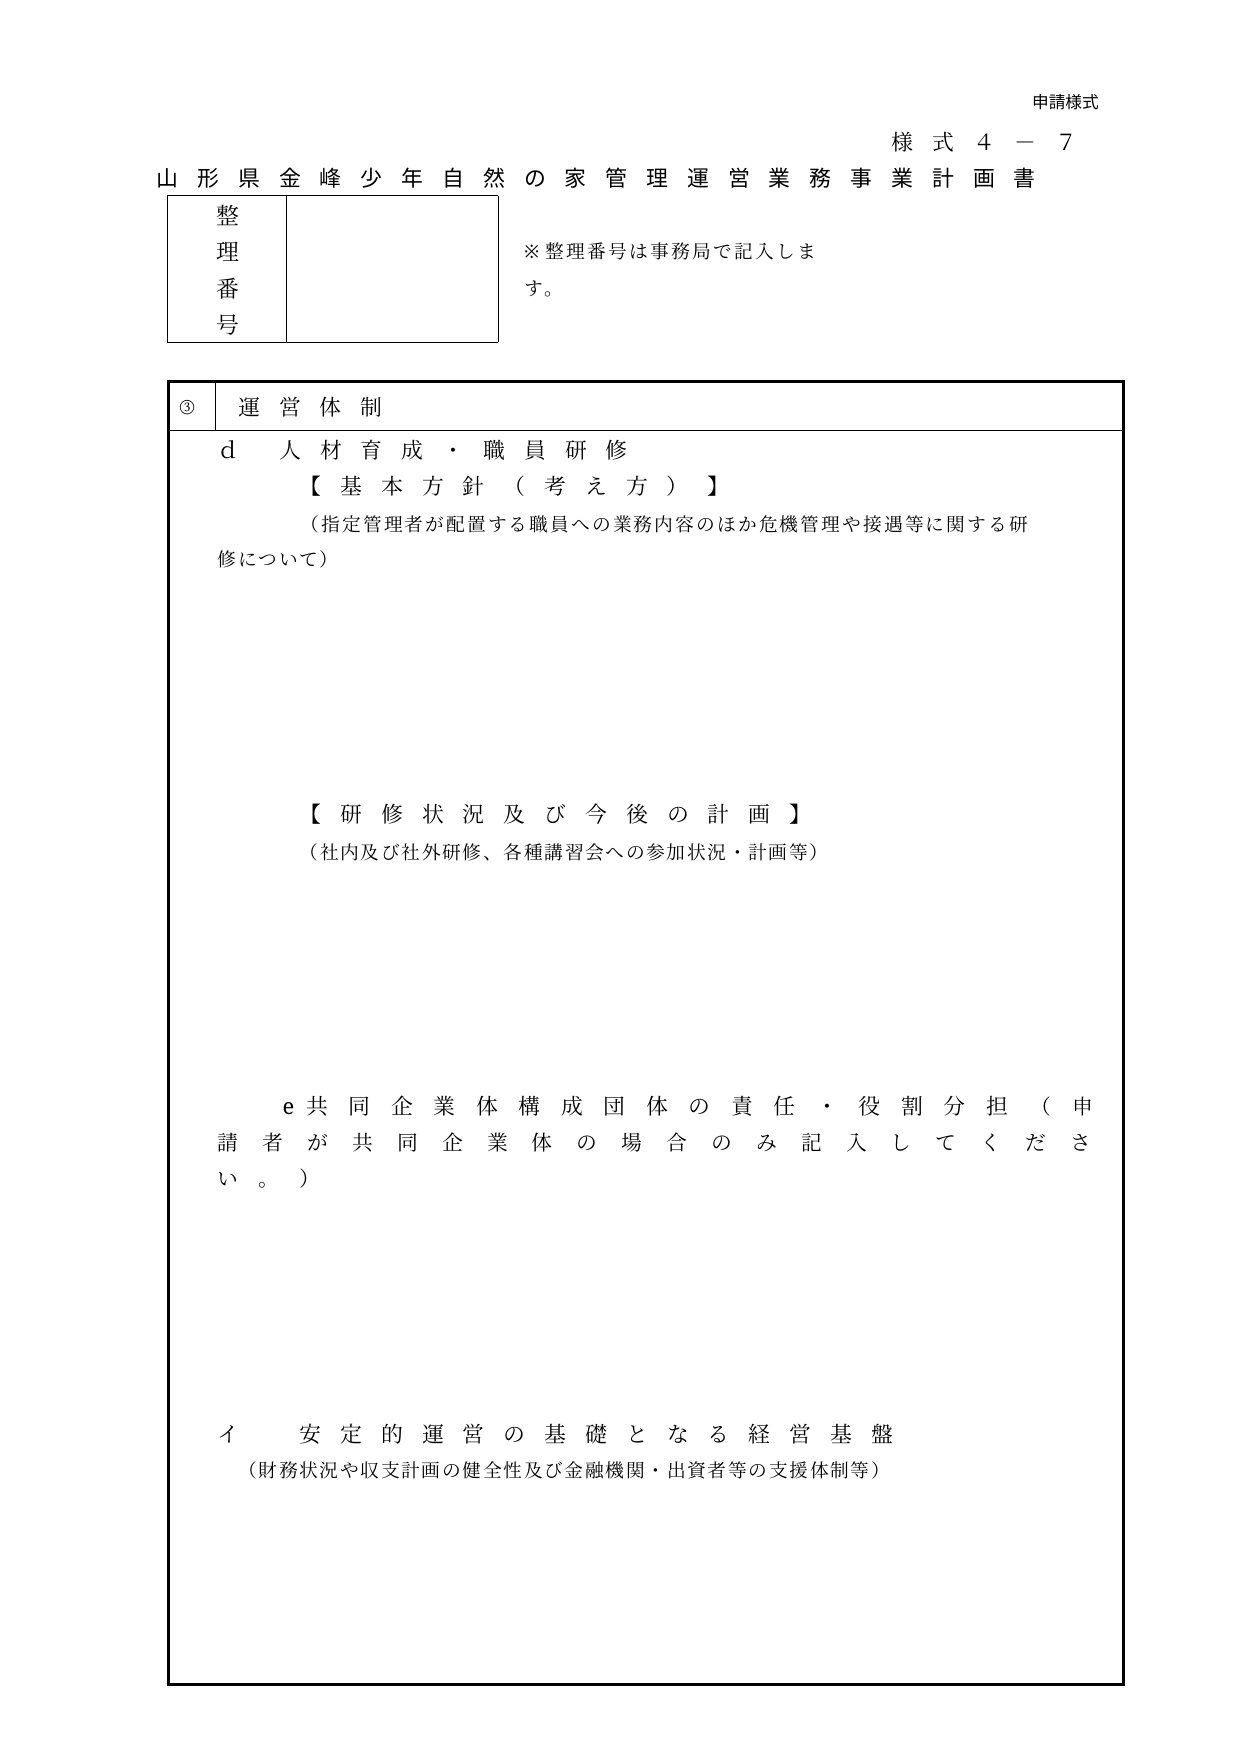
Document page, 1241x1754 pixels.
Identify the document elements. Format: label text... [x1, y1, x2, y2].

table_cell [170, 431, 1122, 1683]
table_header [287, 196, 498, 342]
table_header 整理番号 [168, 196, 286, 342]
table_header 運営体制 [216, 383, 1122, 429]
table_header ※整理番号は事務局で記入します。 [499, 196, 829, 342]
text 山形県金峰少年自然の家管理運営業務事業計画書 [156, 159, 1096, 195]
subtitle 様式４－７ [156, 122, 1096, 159]
table_header ③ [170, 383, 215, 429]
